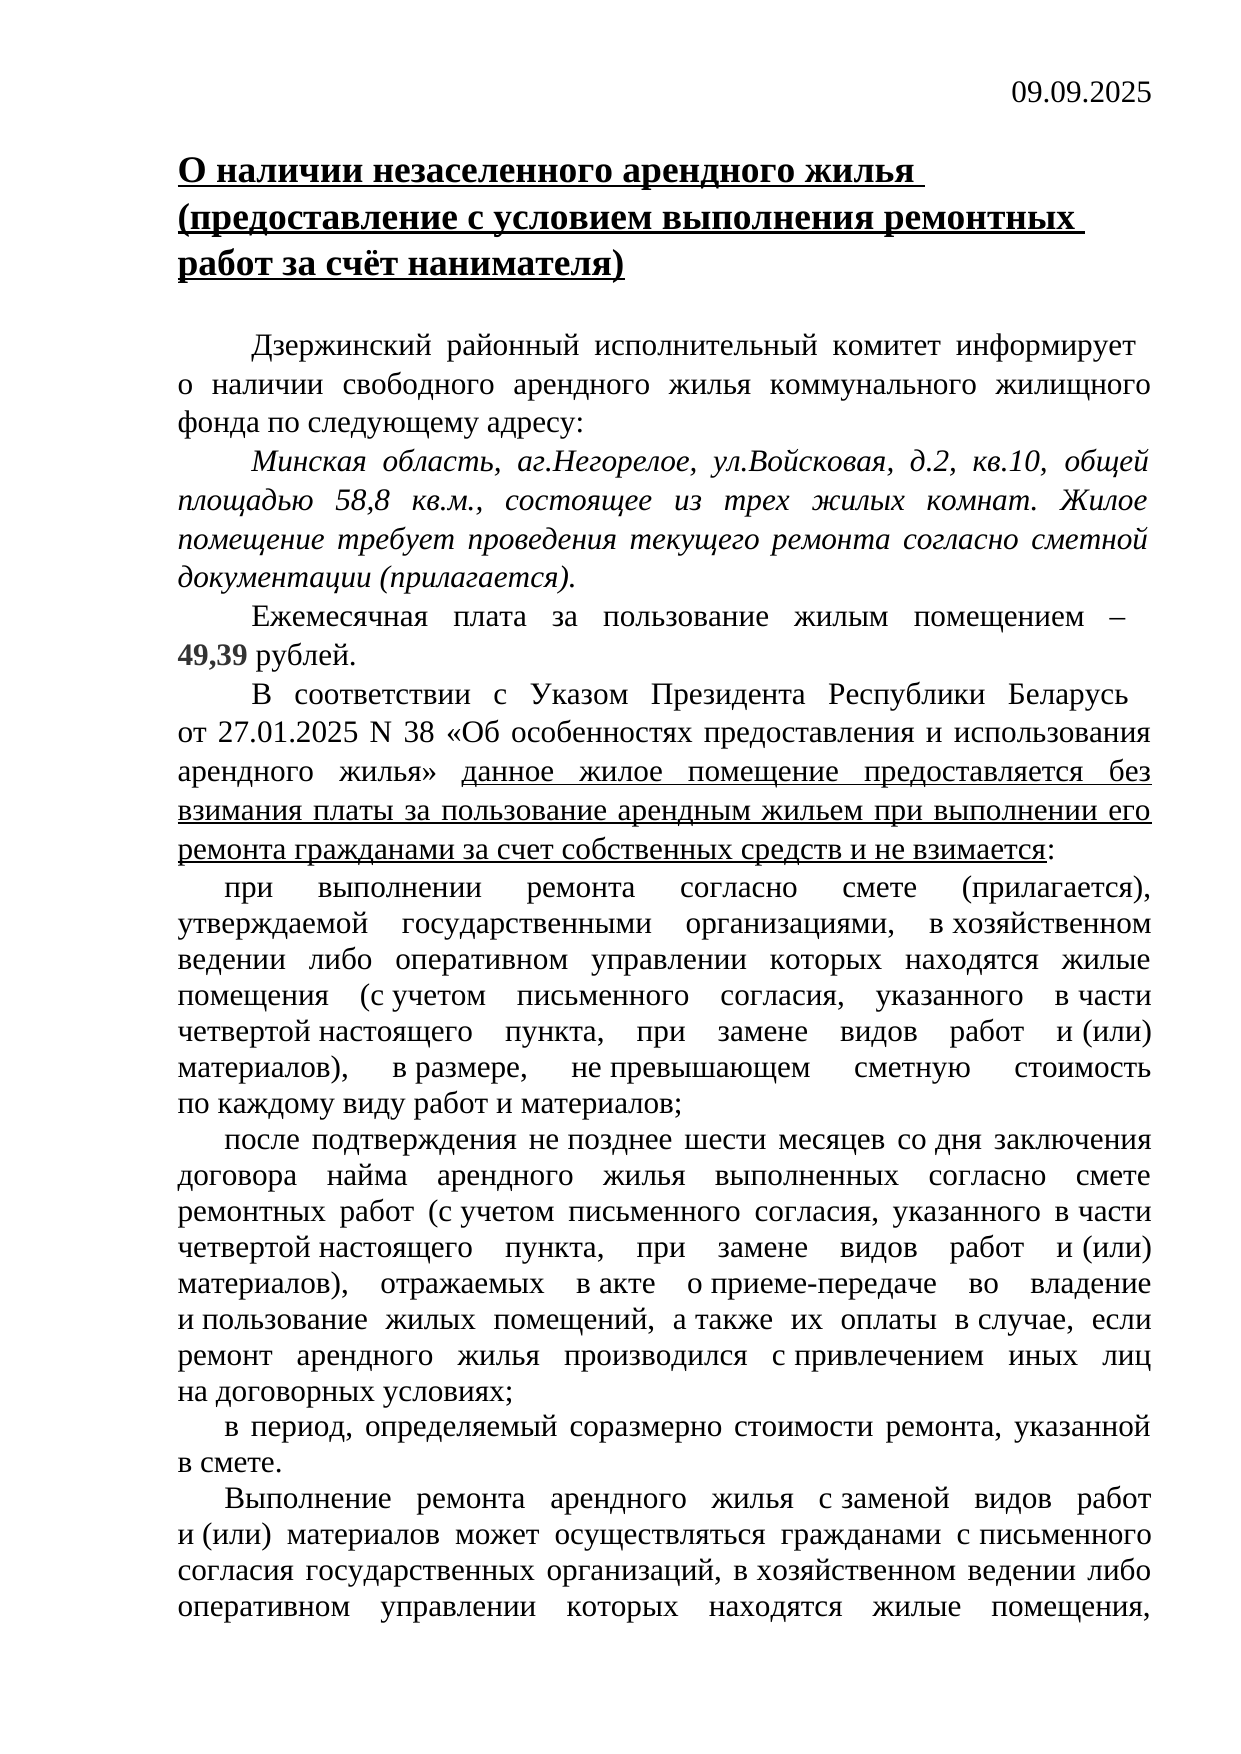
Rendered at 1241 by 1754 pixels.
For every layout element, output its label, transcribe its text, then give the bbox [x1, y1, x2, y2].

text при выполнении ремонта согласно смете (прилагается), утверждаемой государственными организациями, в хозяйственном ведении либо оперативном управлении которых находятся жилые помещения (с учетом письменного согласия, указанного в части четвертой настоящего пункта, при замене видов работ и (или) материалов), в размере, не превышающем сметную стоимость по каждому виду работ и материалов; [177, 869, 1152, 1120]
text О наличии незаселенного арендного жилья (предоставление с условием выполнения ремонтных работ за счёт нанимателя) [177, 148, 1152, 284]
text В соответствии с Указом Президента Республики Беларусь от 27.01.2025 N 38 «Об особенностях предоставления и использования арендного жилья» данное жилое помещение предоставляется без взимания платы за пользование арендным жильем при выполнении его ремонта гражданами за счет собственных средств и не взимается: [177, 675, 1152, 822]
text в период, определяемый соразмерно стоимости ремонта, указанной в смете. [177, 1408, 1152, 1479]
text В соответствии с Указом Президента Республики Беларусь от 27.01.2025 N 38 «Об особенностях предоставления и использования арендного жилья» данное жилое помещение предоставляется без взимания платы за пользование арендным жильем при выполнении его ремонта гражданами за счет собственных средств и не взимается: [177, 823, 1152, 866]
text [177, 1479, 1152, 1623]
text после подтверждения не позднее шести месяцев со дня заключения договора найма арендного жилья выполненных согласно смете ремонтных работ (с учетом письменного согласия, указанного в части четвертой настоящего пункта, при замене видов работ и (или) материалов), отражаемых в акте о приеме-передаче во владение и пользование жилых помещений, а также их оплаты в случае, если ремонт арендного жилья производился с привлечением иных лиц на договорных условиях; [177, 1120, 1152, 1408]
text Минская область, аг.Негорелое, ул.Войсковая, д.2, кв.10, общей площадью 58,8 кв.м., состоящее из трех жилых комнат. Жилое помещение требует проведения текущего ремонта согласно сметной документации (прилагается). [177, 442, 1152, 594]
text Ежемесячная плата за пользование жилым помещением – 49,39 рублей. [177, 597, 1152, 672]
text Дзержинский районный исполнительный комитет информирует о наличии свободного арендного жилья коммунального жилищного фонда по следующему адресу: [177, 326, 1152, 439]
